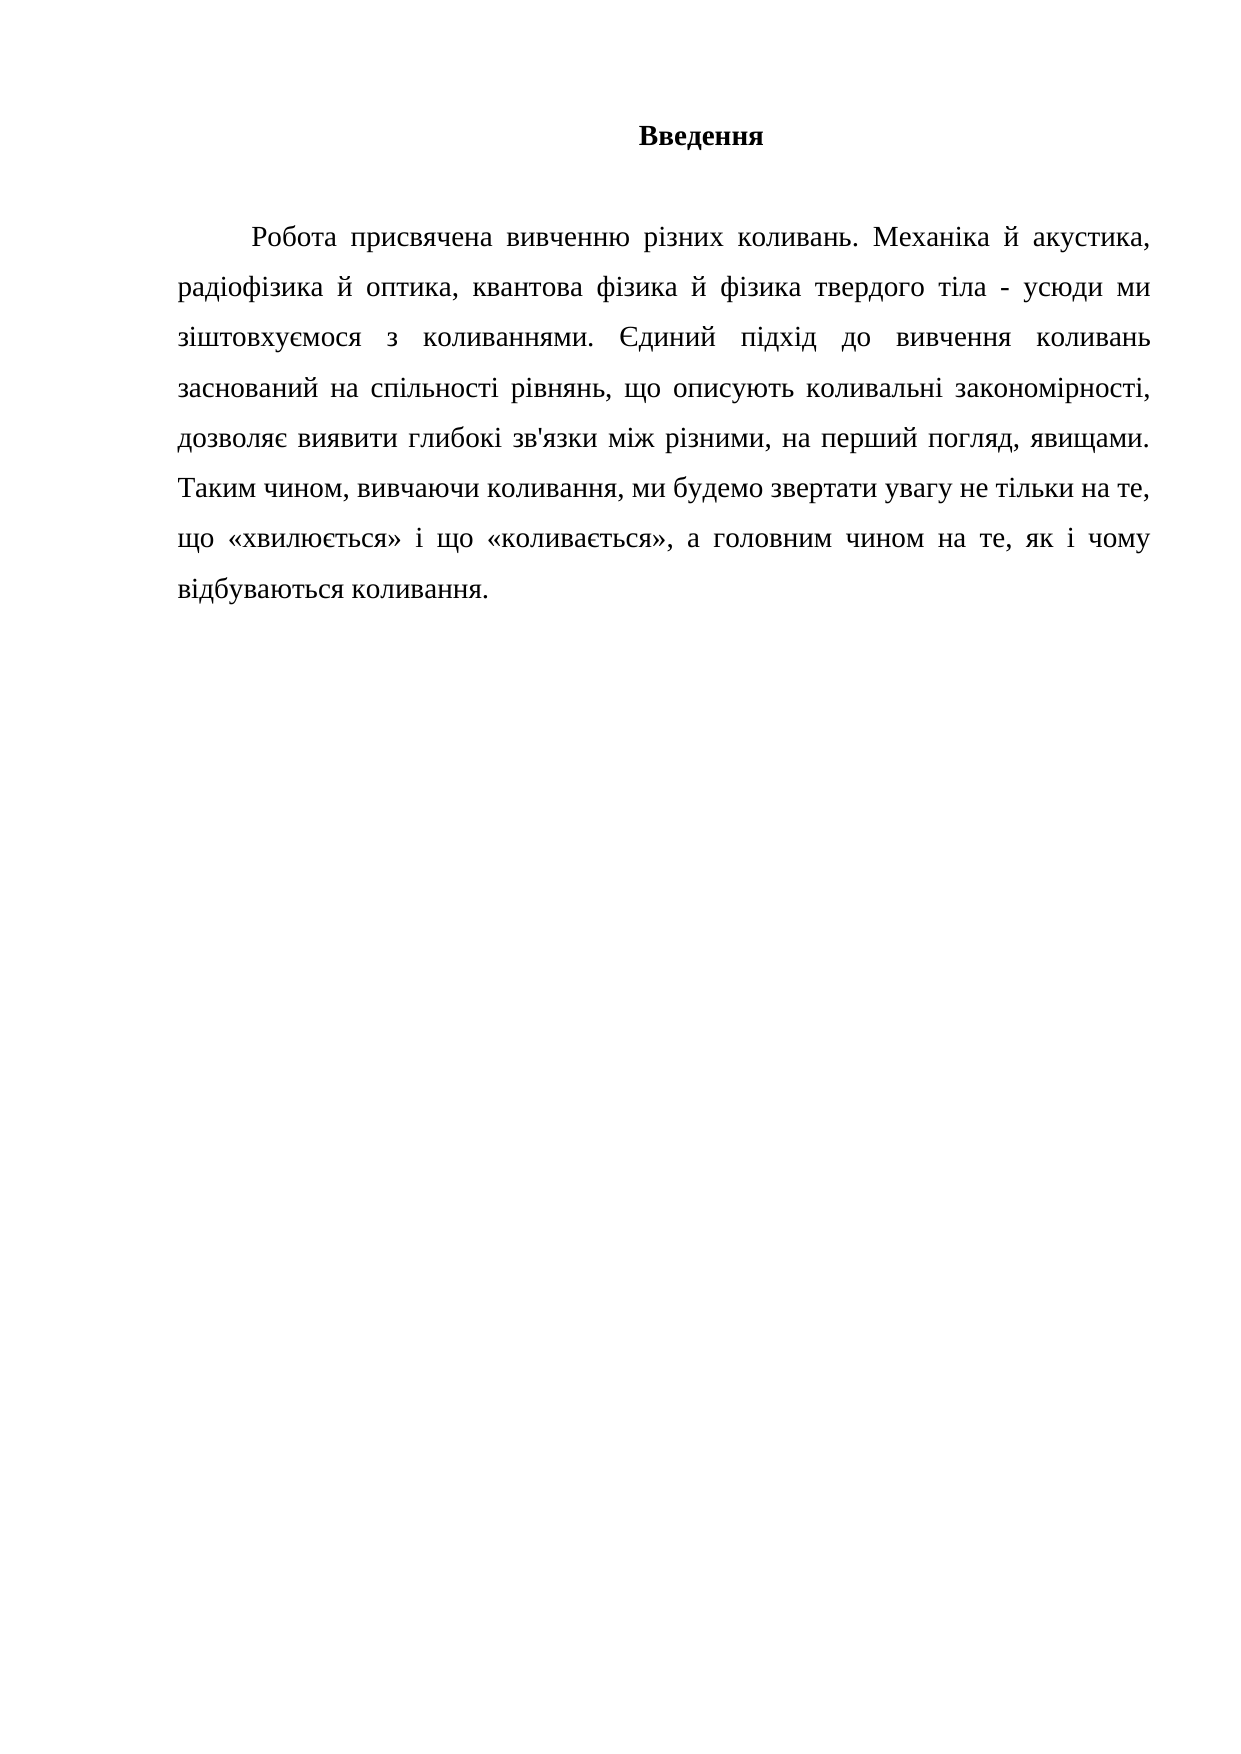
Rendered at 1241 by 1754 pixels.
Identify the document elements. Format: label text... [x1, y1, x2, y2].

text Робота присвячена вивченню різних коливань. Механіка й акустика, радіофізика й оптика, квантова фізика й фізика твердого тіла - усюди ми зіштовхуємося з коливаннями. Єдиний підхід до вивчення коливань заснований на спільності рівнянь, що описують коливальні закономірності, дозволяє виявити глибокі зв'язки між різними, на перший погляд, явищами. Таким чином, вивчаючи коливання, ми будемо звертати увагу не тільки на те, що «хвилюється» і що «коливається», а головним чином на те, як і чому відбуваються коливання. [177, 219, 1152, 604]
text Введення [177, 118, 1152, 152]
